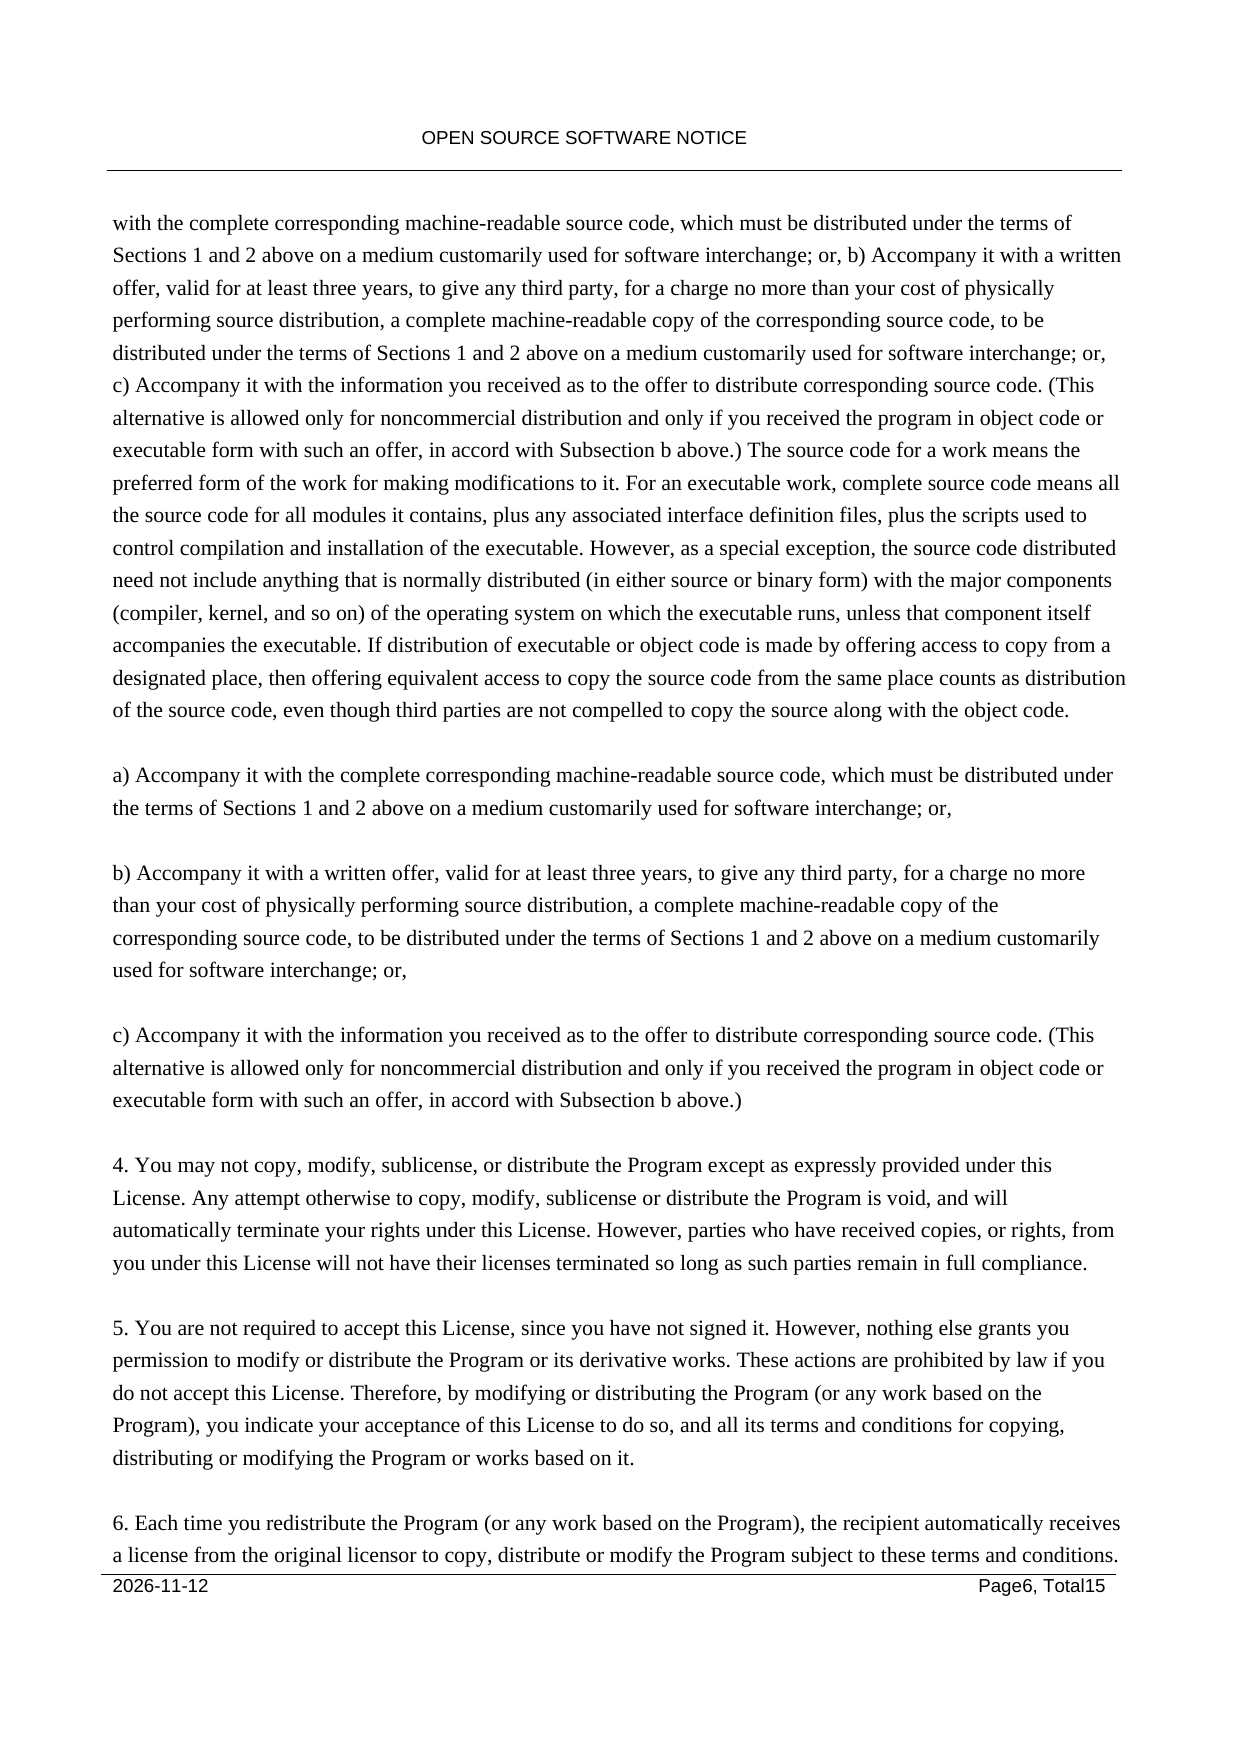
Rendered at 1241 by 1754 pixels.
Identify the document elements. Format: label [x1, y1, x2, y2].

text [112, 206, 1128, 1571]
